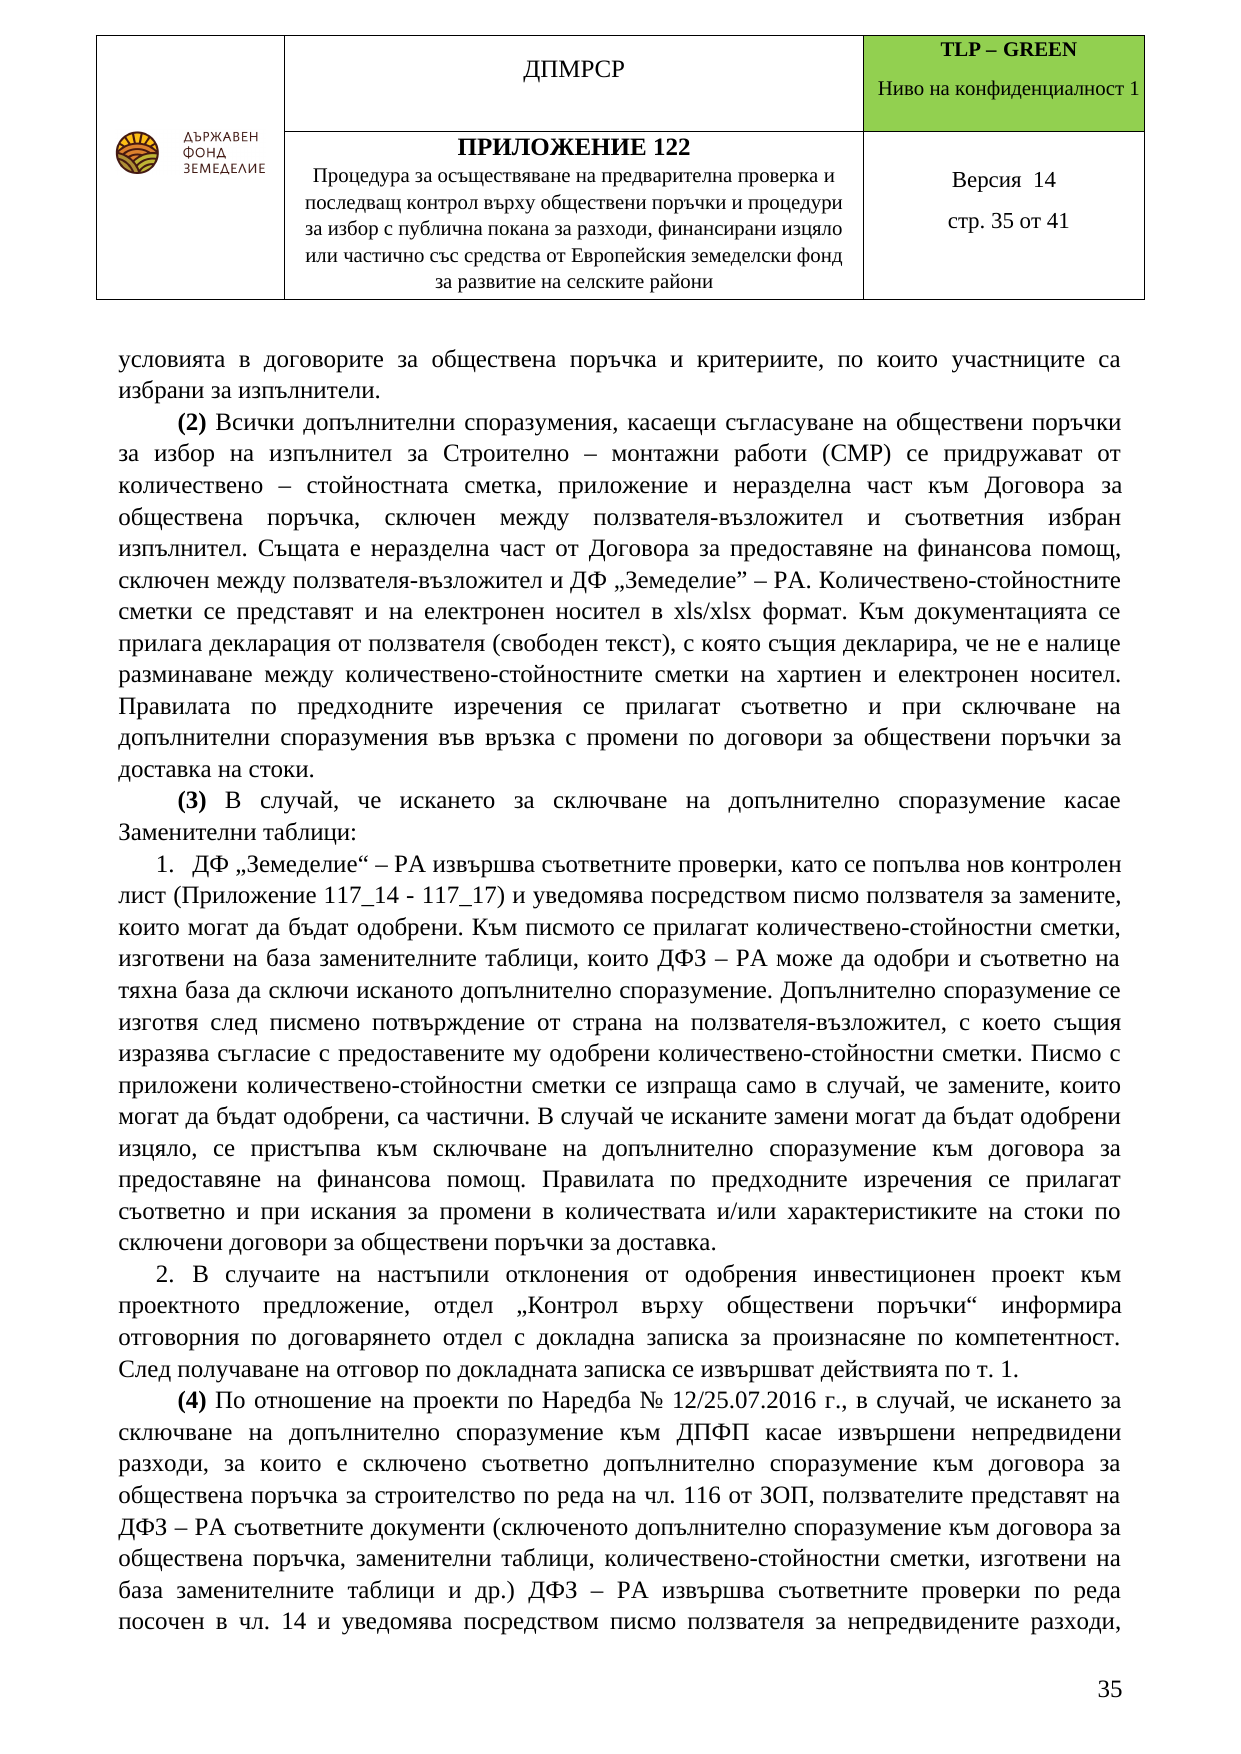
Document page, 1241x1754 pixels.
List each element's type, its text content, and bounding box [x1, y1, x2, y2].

picture [114, 129, 267, 175]
list ДФ „Земеделие“ – РА извършва съответните проверки, като се попълва нов контролен лист (Приложение 117_14 - 117_17) и уведомява посредством писмо ползвателя за замените, които могат да бъдат одобрени. Към писмото се прилагат количествено-стойностни сметки, изготвени на база заменителните таблици, които ДФЗ – РА може да одобри и съответно на тяхна база да сключи исканото допълнително споразумение. Допълнително споразумение се изготвя след писмено потвърждение от страна на ползвателя-възложител, с което същия изразява съгласие с предоставените му одобрени количествено-стойностни сметки. Писмо с приложени количествено-стойностни сметки се изпраща само в случай, че замените, които могат да бъдат одобрени, са частични. В случай че исканите замени могат да бъдат одобрени изцяло, се пристъпва към сключване на допълнително споразумение към договора за предоставяне на финансова помощ. Правилата по предходните изречения се прилагат съответно и при искания за промени в количествата и/или характеристиките на стоки по сключени договори за обществени поръчки за доставка. [118, 849, 1122, 1256]
text (3) В случай, че искането за сключване на допълнително споразумение касае Заменителни таблици: [118, 786, 1122, 846]
text (2) Всички допълнителни споразумения, касаещи съгласуване на обществени поръчки за избор на изпълнител за Строително – монтажни работи (СМР) се придружават от количествено – стойностната сметка, приложение и неразделна част към Договора за обществена поръчка, сключен между ползвателя-възложител и съответния избран изпълнител. Същата е неразделна част от Договора за предоставяне на финансова помощ, сключен между ползвателя-възложител и ДФ „Земеделие” – РА. Количествено-стойностните сметки се представят и на електронен носител в xls/xlsx формат. Към документацията се прилага декларация от ползвателя (свободен текст), с която същия декларира, че не е налице разминаване между количествено-стойностните сметки на хартиен и електронен носител. Правилата по предходните изречения се прилагат съответно и при сключване на допълнителни споразумения във връзка с промени по договори за обществени поръчки за доставка на стоки. [118, 407, 1122, 783]
list В случаите на настъпили отклонения от одобрения инвестиционен проект към проектното предложение, отдел „Контрол върху обществени поръчки“ информира отговорния по договарянето отдел с докладна записка за произнасяне по компетентност. След получаване на отговор по докладната записка се извършват действията по т. 1. [118, 1259, 1122, 1382]
